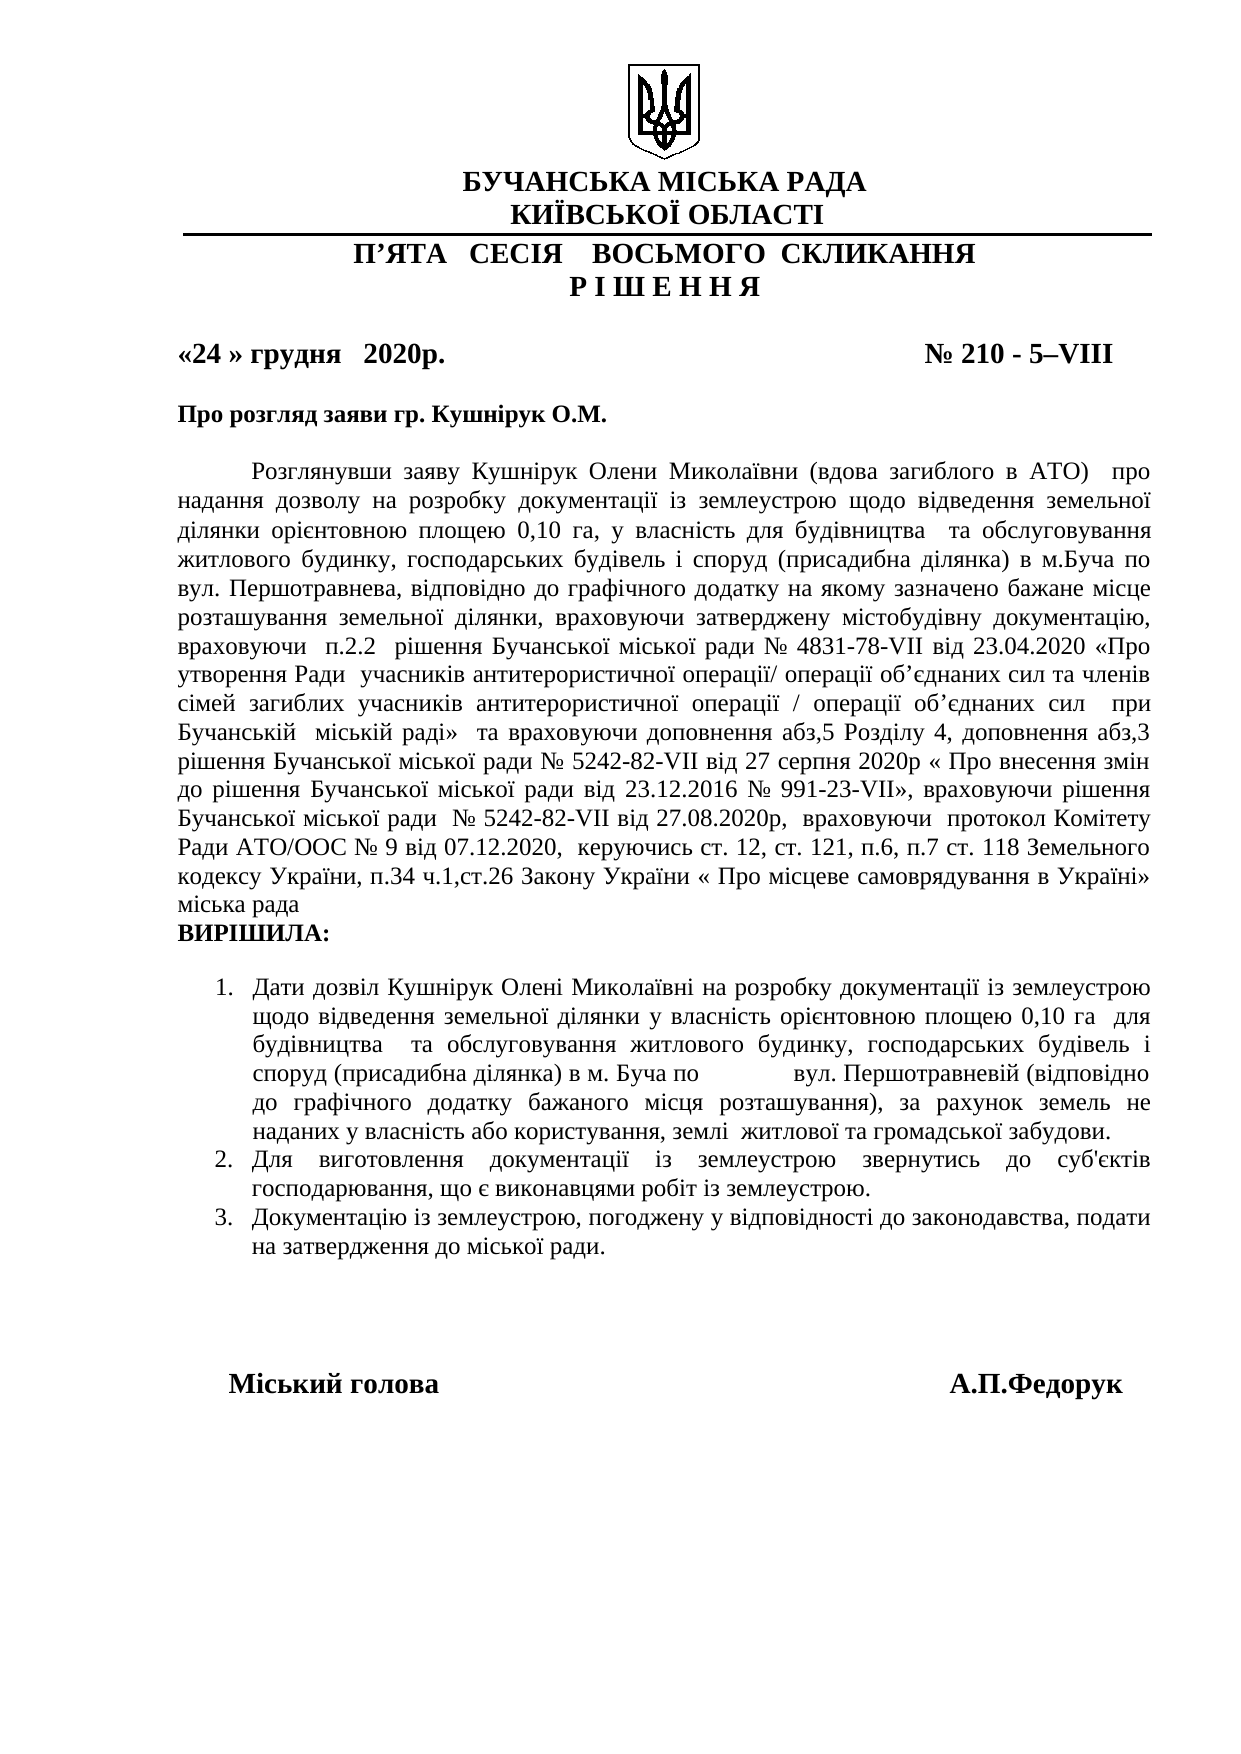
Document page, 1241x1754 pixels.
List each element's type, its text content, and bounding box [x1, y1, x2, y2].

text Розглянувши заяву Кушнірук Олени Миколаївни (вдова загиблого в АТО) про надання дозволу на розробку документації із землеустрою щодо відведення земельної ділянки орієнтовною площею 0,10 га, у власність для будівництва та обслуговування житлового будинку, господарських будівель і споруд (присадибна ділянка) в м.Буча по вул. Першотравнева, відповідно до графічного додатку на якому зазначено бажане місце розташування земельної ділянки, враховуючи затверджену містобудівну документацію, враховуючи п.2.2 рішення Бучанської міської ради № 4831-78-VІІ від 23.04.2020 «Про утворення Ради учасників антитерористичної операції/ операції об’єднаних сил та членів сімей загиблих учасників антитерористичної операції / операції об’єднаних сил при Бучанській міській раді» та враховуючи доповнення абз,5 Розділу 4, доповнення абз,3 рішення Бучанської міської ради № 5242-82-VІІ від 27 серпня 2020р « Про внесення змін до рішення Бучанської міської ради від 23.12.2016 № 991-23-VІІ», враховуючи рішення Бучанської міської ради № 5242-82-VІІ від 27.08.2020р, враховуючи протокол Комітету Ради АТО/ООС № 9 від 07.12.2020, керуючись ст. 12, ст. 121, п.6, п.7 ст. 118 Земельного кодексу України, п.34 ч.1,ст.26 Закону України « Про місцеве самоврядування в Україні» міська рада [177, 456, 1152, 918]
list Дати дозвіл Кушнірук Олені Миколаївні на розробку документації із землеустрою щодо відведення земельної ділянки у власність орієнтовною площею 0,10 га для будівництва та обслуговування житлового будинку, господарських будівель і споруд (присадибна ділянка) в м. Буча по вул. Першотравневій (відповідно до графічного додатку бажаного місця розташування), за рахунок земель не наданих у власність або користування, землі житлової та громадської забудови. [215, 972, 1152, 1144]
text Міський голова А.П.Федорук [177, 1366, 1152, 1400]
text П’ЯТА СЕСІЯ ВОСЬМОГО СКЛИКАННЯ [177, 236, 1152, 269]
text Р І Ш Е Н Н Я [177, 269, 1152, 303]
text ВИРІШИЛА: [177, 918, 1152, 947]
list Документацію із землеустрою, погоджену у відповідності до законодавства, подати на затвердження до міської ради. [214, 1202, 1152, 1259]
text «24 » грудня 2020р. № 210 - 5–VІІІ [177, 337, 1152, 370]
text Про розгляд заяви гр. Кушнірук О.М. [177, 399, 1152, 428]
list Для виготовлення документації із землеустрою звернутись до суб'єктів господарювання, що є виконавцями робіт із землеустрою. [214, 1144, 1152, 1202]
text БУЧАНСЬКА МІСЬКА РАДА [177, 164, 1152, 197]
text КИЇВСЬКОЇ ОБЛАСТІ [183, 197, 1152, 233]
